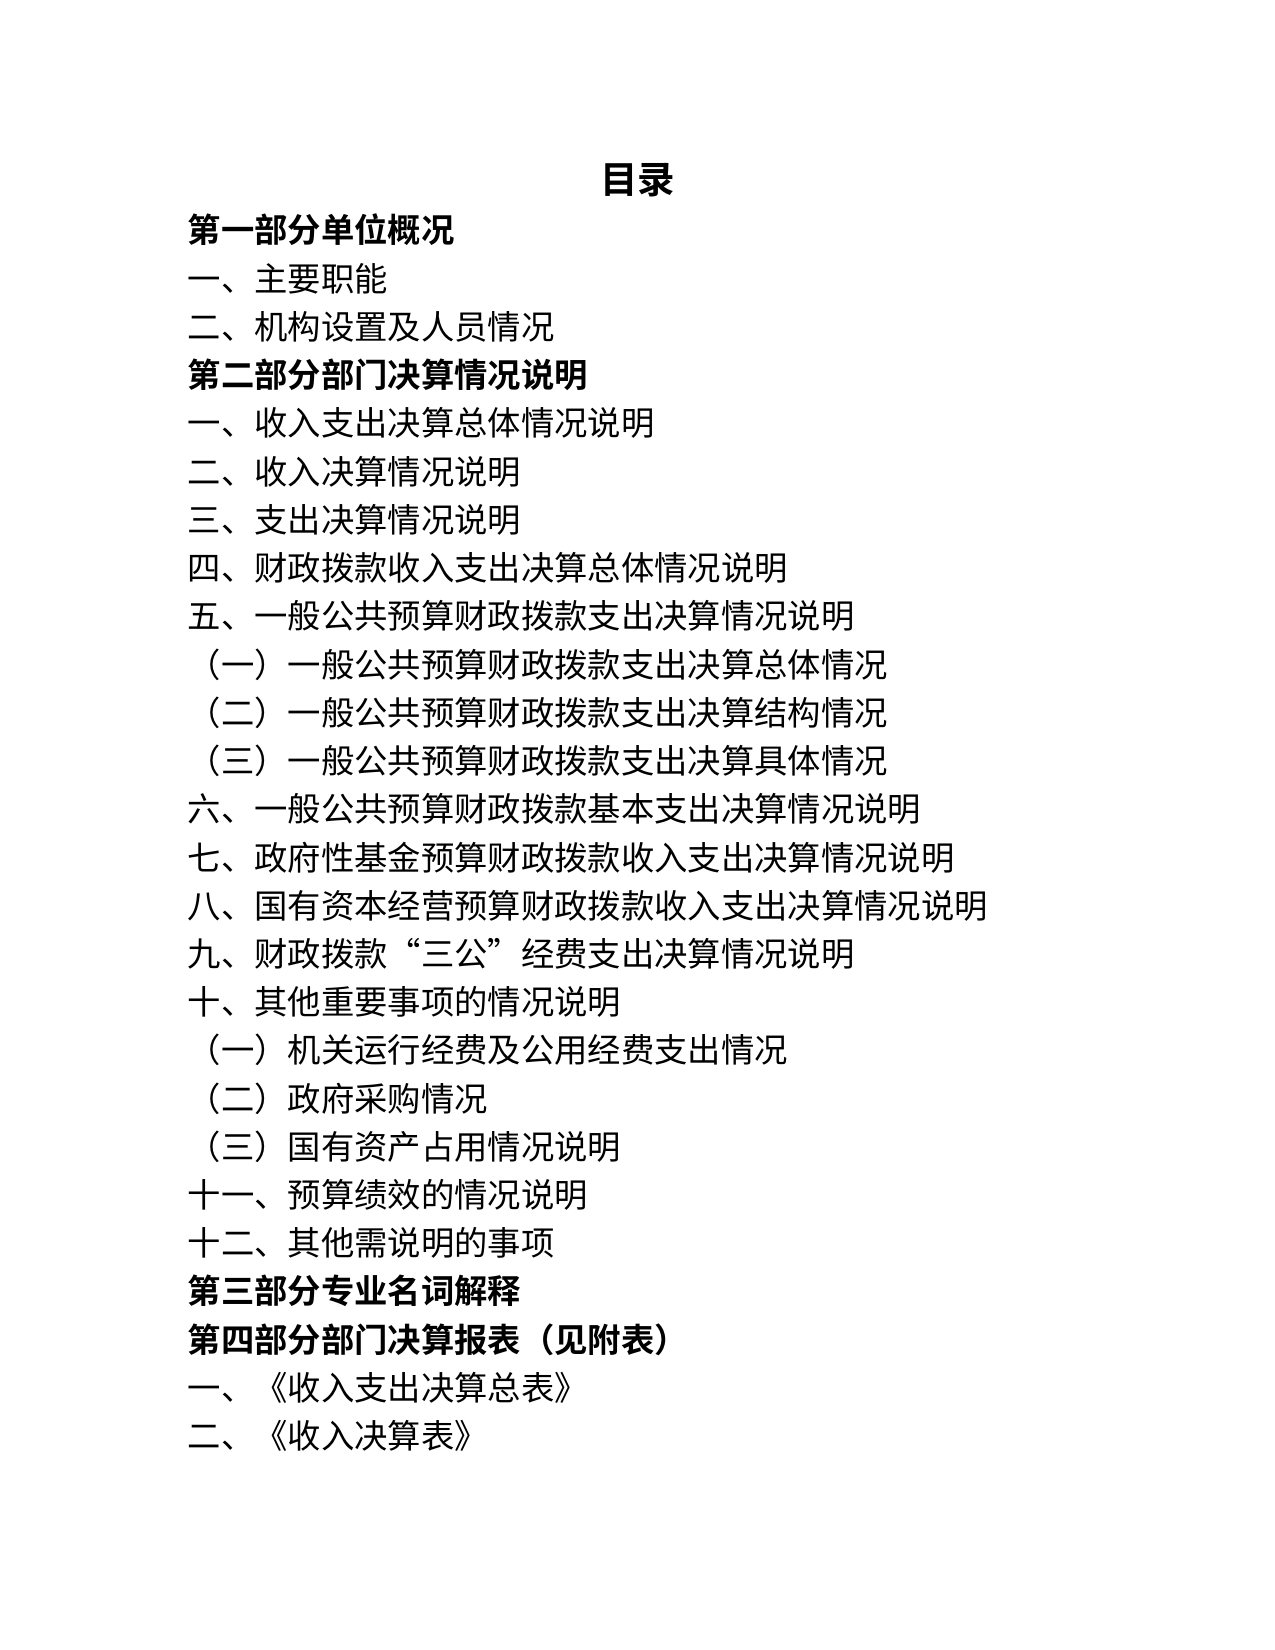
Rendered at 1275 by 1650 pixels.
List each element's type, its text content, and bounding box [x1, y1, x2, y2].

text （三）国有资产占用情况说明 [187, 1121, 1087, 1169]
text 九、财政拨款“三公”经费支出决算情况说明 [187, 928, 1087, 976]
text 第一部分单位概况 [187, 204, 1087, 252]
text （一）机关运行经费及公用经费支出情况 [187, 1024, 1087, 1072]
text 第三部分专业名词解释 [187, 1265, 1087, 1313]
text （二）一般公共预算财政拨款支出决算结构情况 [187, 687, 1087, 735]
text 第二部分部门决算情况说明 [187, 349, 1087, 397]
text 三、支出决算情况说明 [187, 494, 1087, 542]
text 十二、其他需说明的事项 [187, 1217, 1087, 1265]
text 一、收入支出决算总体情况说明 [187, 397, 1087, 445]
text 目录 [187, 150, 1087, 204]
text 一、主要职能 [187, 252, 1087, 301]
text 五、一般公共预算财政拨款支出决算情况说明 [187, 590, 1087, 638]
text 一、《收入支出决算总表》 [187, 1362, 1087, 1410]
text 四、财政拨款收入支出决算总体情况说明 [187, 542, 1087, 590]
text 八、国有资本经营预算财政拨款收入支出决算情况说明 [187, 879, 1087, 928]
text 十一、预算绩效的情况说明 [187, 1169, 1087, 1217]
text 二、收入决算情况说明 [187, 445, 1087, 494]
text 第四部分部门决算报表（见附表） [187, 1313, 1087, 1362]
text 七、政府性基金预算财政拨款收入支出决算情况说明 [187, 831, 1087, 879]
text 二、《收入决算表》 [187, 1410, 1087, 1458]
text 二、机构设置及人员情况 [187, 301, 1087, 349]
text （一）一般公共预算财政拨款支出决算总体情况 [187, 638, 1087, 687]
text 十、其他重要事项的情况说明 [187, 976, 1087, 1024]
text 六、一般公共预算财政拨款基本支出决算情况说明 [187, 783, 1087, 831]
text （二）政府采购情况 [187, 1072, 1087, 1121]
text （三）一般公共预算财政拨款支出决算具体情况 [187, 735, 1087, 783]
